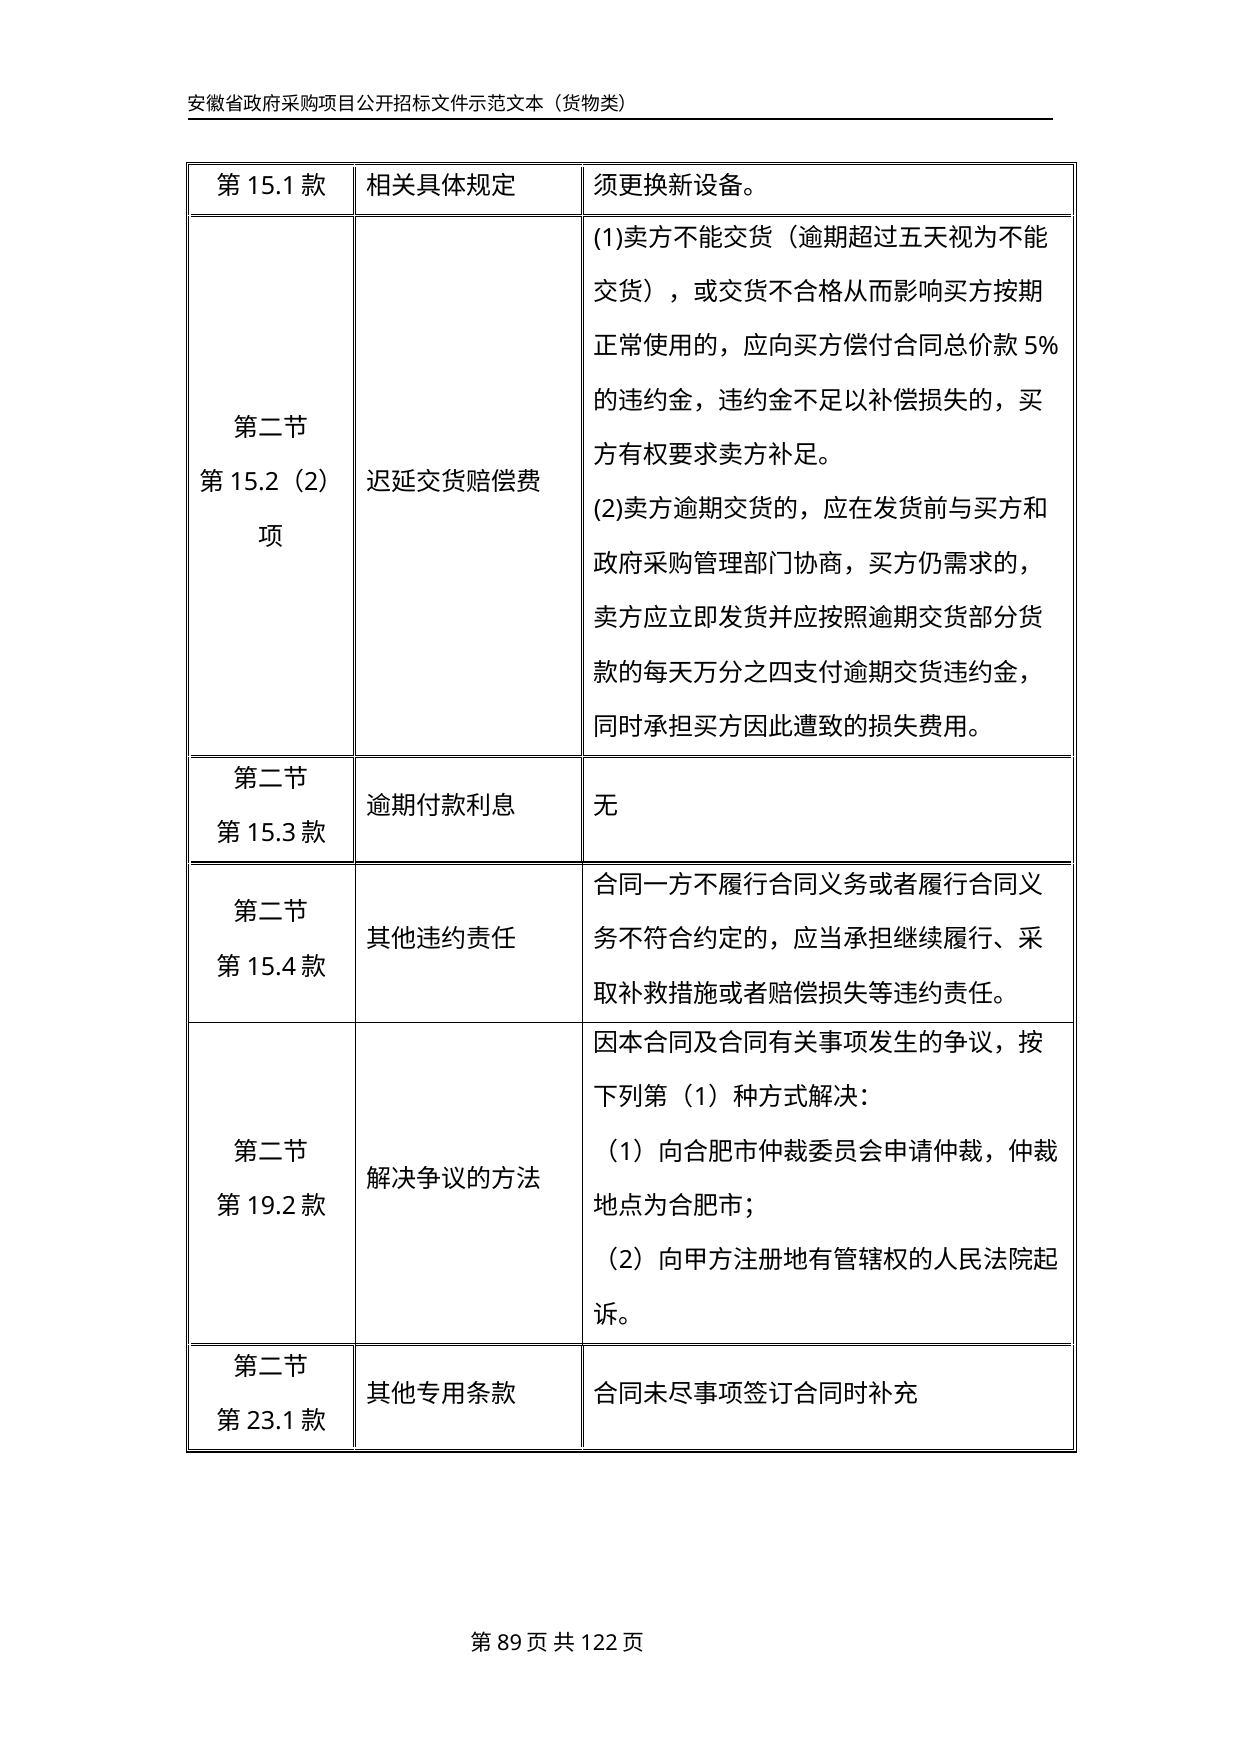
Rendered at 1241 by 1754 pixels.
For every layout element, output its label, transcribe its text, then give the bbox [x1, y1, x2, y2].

table_cell 修理、重作、更换相关具体规定 [355, 165, 582, 214]
table_cell 第二节 第19.2款 [189, 1023, 355, 1343]
table_cell 合同一方不履行合同义务或者履行合同义务不符合约定的，应当承担继续履行、采取补救措施或者赔偿损失等违约责任。 [583, 861, 1073, 1022]
table_cell (1)卖方不能交货（逾期超过五天视为不能交货），或交货不合格从而影响买方按期正常使用的，应向买方偿付合同总价款5%的违约金，违约金不足以补偿损失的，买方有权要求卖方补足。 (2)卖方逾期交货的，应在发货前与买方和政府采购管理部门协商，买方仍需求的，卖方应立即发货并应按照逾期交货部分货款的每天万分之四支付逾期交货违约金，同时承担买方因此遭致的损失费用。 [583, 214, 1075, 755]
table_cell 合同未尽事项签订合同时补充 [583, 1343, 1075, 1449]
table_cell 无 [583, 755, 1075, 861]
table_cell 解决争议的方法 [356, 1023, 582, 1343]
table_cell 因本合同及合同有关事项发生的争议，按下列第（1）种方式解决： （1）向合肥市仲裁委员会申请仲裁，仲裁地点为合肥市； （2）向甲方注册地有管辖权的人民法院起诉。 [583, 1023, 1073, 1343]
table_cell 第二节 第15.1款 [188, 163, 355, 214]
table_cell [583, 165, 1073, 214]
table_cell 第二节 第23.1款 [188, 1343, 355, 1449]
table_cell 第二节 第15.3款 [188, 755, 355, 861]
table_cell 第二节 第15.2（2）项 [188, 214, 355, 755]
table_cell 逾期付款利息 [356, 758, 581, 861]
table_cell 其他专用条款 [355, 1346, 582, 1449]
table_cell 迟延交货赔偿费 [356, 217, 581, 755]
table_cell 第二节 第15.4款 [189, 861, 355, 1022]
table_cell 其他违约责任 [356, 865, 582, 1022]
